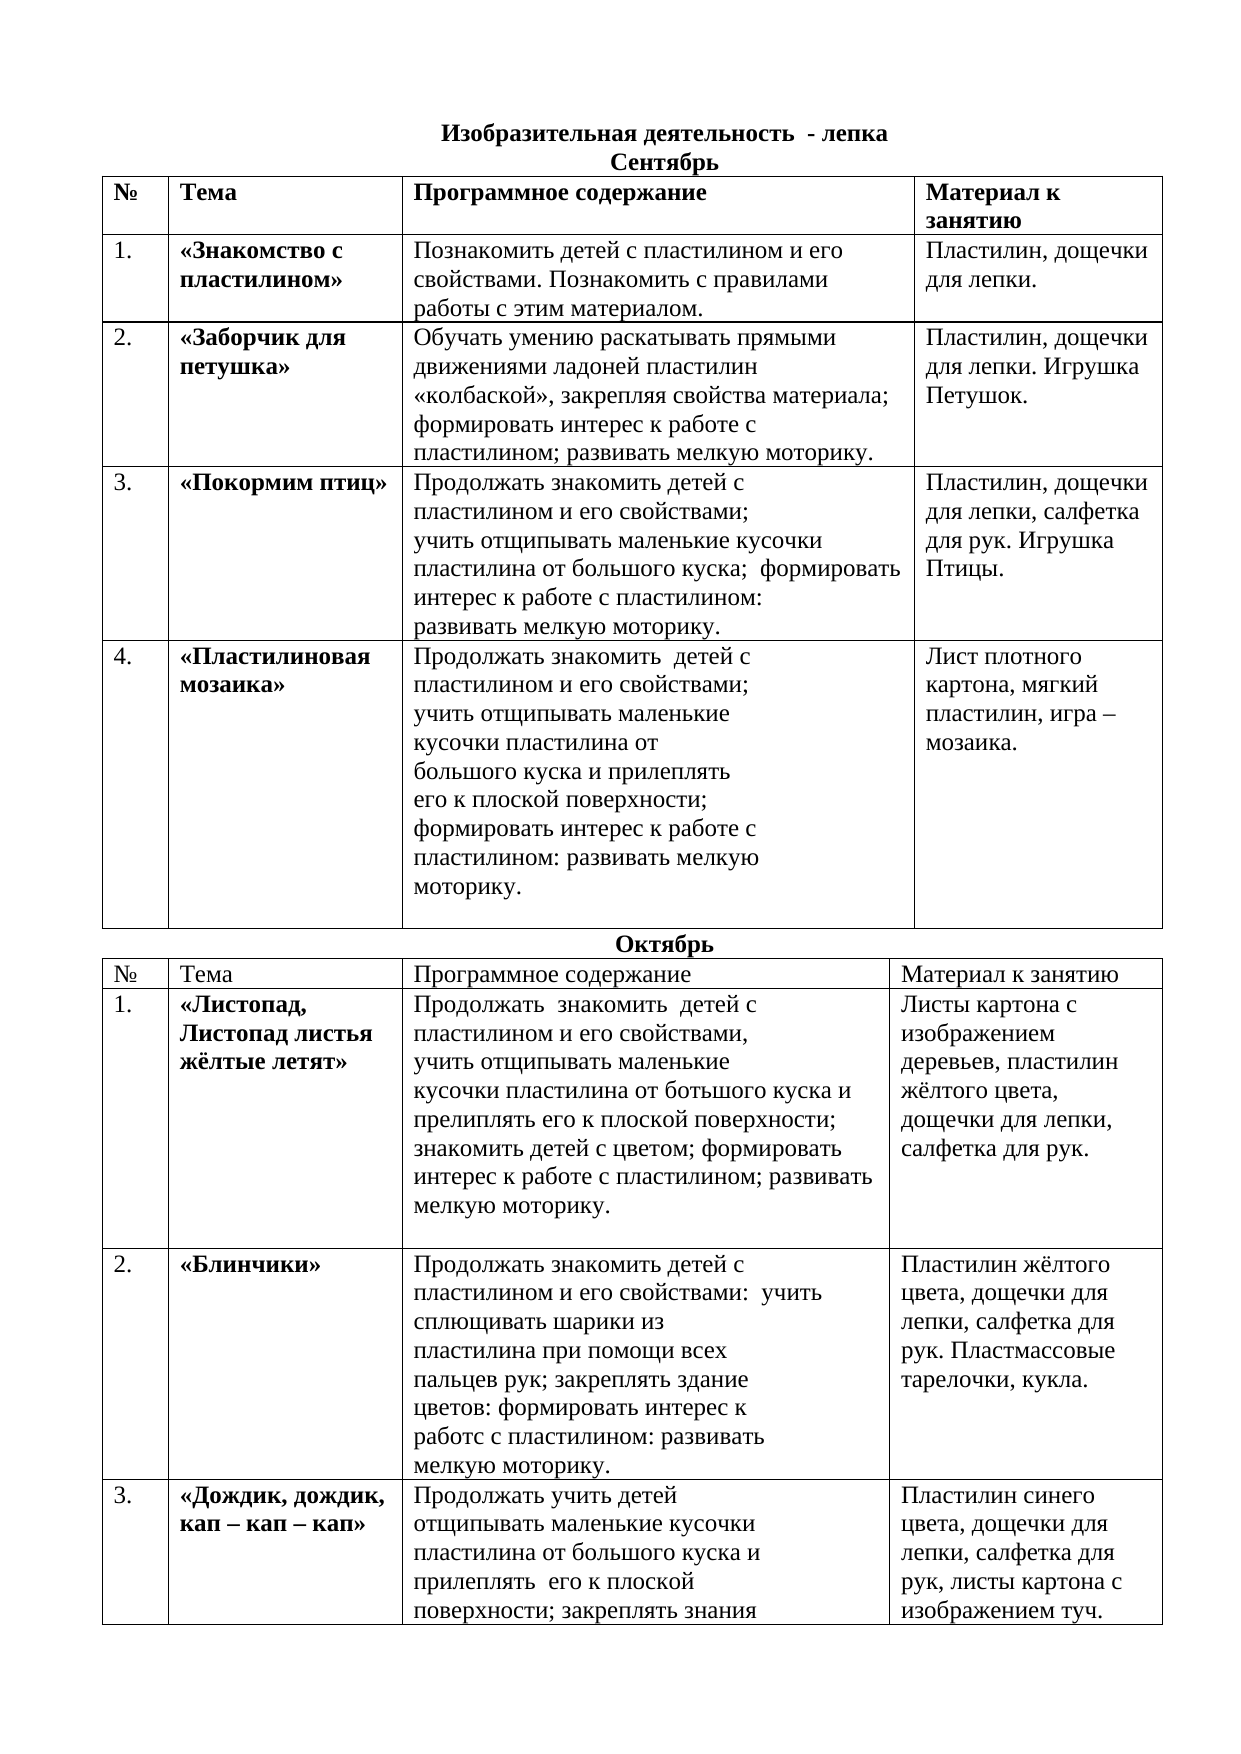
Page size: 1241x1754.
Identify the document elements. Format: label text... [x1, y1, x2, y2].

table_header Материал к занятию [915, 177, 1162, 234]
table_cell «Блинчики» [169, 1249, 402, 1479]
table_header Программное содержание [403, 177, 914, 234]
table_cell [890, 1480, 1162, 1623]
table_cell Лист плотного картона, мягкий пластилин, игра – мозаика. [915, 641, 1162, 928]
table_cell Пластилин, дощечки для лепки, салфетка для рук. Игрушка Птицы. [915, 467, 1162, 640]
table_cell Пластилин жёлтого цвета, дощечки для лепки, салфетка для рук. Пластмассовые тарелочки, кукла. [890, 1249, 1162, 1479]
table_cell Познакомить детей с пластилином и его свойствами. Познакомить с правилами работы с этим материалом. [403, 235, 914, 321]
table_cell «Знакомство с пластилином» [169, 235, 402, 321]
table_cell 1. [103, 989, 168, 1248]
table_cell 4. [103, 641, 168, 928]
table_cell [169, 1480, 402, 1623]
table_cell Продолжать знакомить детей с пластилином и его свойствами: учить сплющивать шарики из пластилина при помощи всех пальцев рук; закреплять здание цветов: формировать интерес к работс с пластилином: развивать мелкую моторику. [403, 1249, 889, 1479]
text Октябрь [177, 929, 1152, 958]
table_cell «Заборчик для петушка» [169, 323, 402, 466]
table_header Программное содержание [403, 959, 889, 988]
text Изобразительная деятельность - лепка [177, 118, 1152, 147]
table_cell Пластилин, дощечки для лепки. [915, 235, 1162, 321]
table_cell Продолжать знакомить детей с пластилином и его свойствами; учить отщипывать маленькие кусочки пластилина от большого куска и прилеплять его к плоской поверхности; формировать интерес к работе с пластилином: развивать мелкую моторику. [403, 641, 914, 928]
table_header Материал к занятию [890, 959, 1162, 988]
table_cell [403, 1480, 889, 1623]
table_cell Продолжать знакомить детей с пластилином и его свойствами; учить отщипывать маленькие кусочки пластилина от большого куска; формировать интерес к работе с пластилином: развивать мелкую моторику. [403, 467, 914, 640]
table_cell «Покормим птиц» [169, 467, 402, 640]
table_cell Листы картона с изображением деревьев, пластилин жёлтого цвета, дощечки для лепки, салфетка для рук. [890, 989, 1162, 1248]
table_cell 1. [103, 235, 168, 321]
text Сентябрь [177, 147, 1152, 176]
table_cell «Пластилиновая мозаика» [169, 641, 402, 928]
table_cell 2. [103, 1249, 168, 1479]
table_cell Продолжать знакомить детей с пластилином и его свойствами, учить отщипывать маленькие кусочки пластилина от ботьшого куска и прелиплять его к плоской поверхности; знакомить детей с цветом; формировать интерес к работе с пластилином; развивать мелкую моторику. [403, 989, 889, 1248]
table_header № [103, 959, 168, 988]
table_header Тема [169, 177, 402, 234]
table_header № [103, 177, 168, 234]
table_cell 3. [103, 467, 168, 640]
table_cell «Листопад, Листопад листья жёлтые летят» [169, 989, 402, 1248]
table_cell Обучать умению раскатывать прямыми движениями ладоней пластилин «колбаской», закрепляя свойства материала; формировать интерес к работе с пластилином; развивать мелкую моторику. [403, 323, 914, 466]
table_cell 2. [103, 323, 168, 466]
table_header Тема [169, 959, 402, 988]
table_cell Пластилин, дощечки для лепки. Игрушка Петушок. [915, 323, 1162, 466]
table_cell 3. [103, 1480, 168, 1623]
